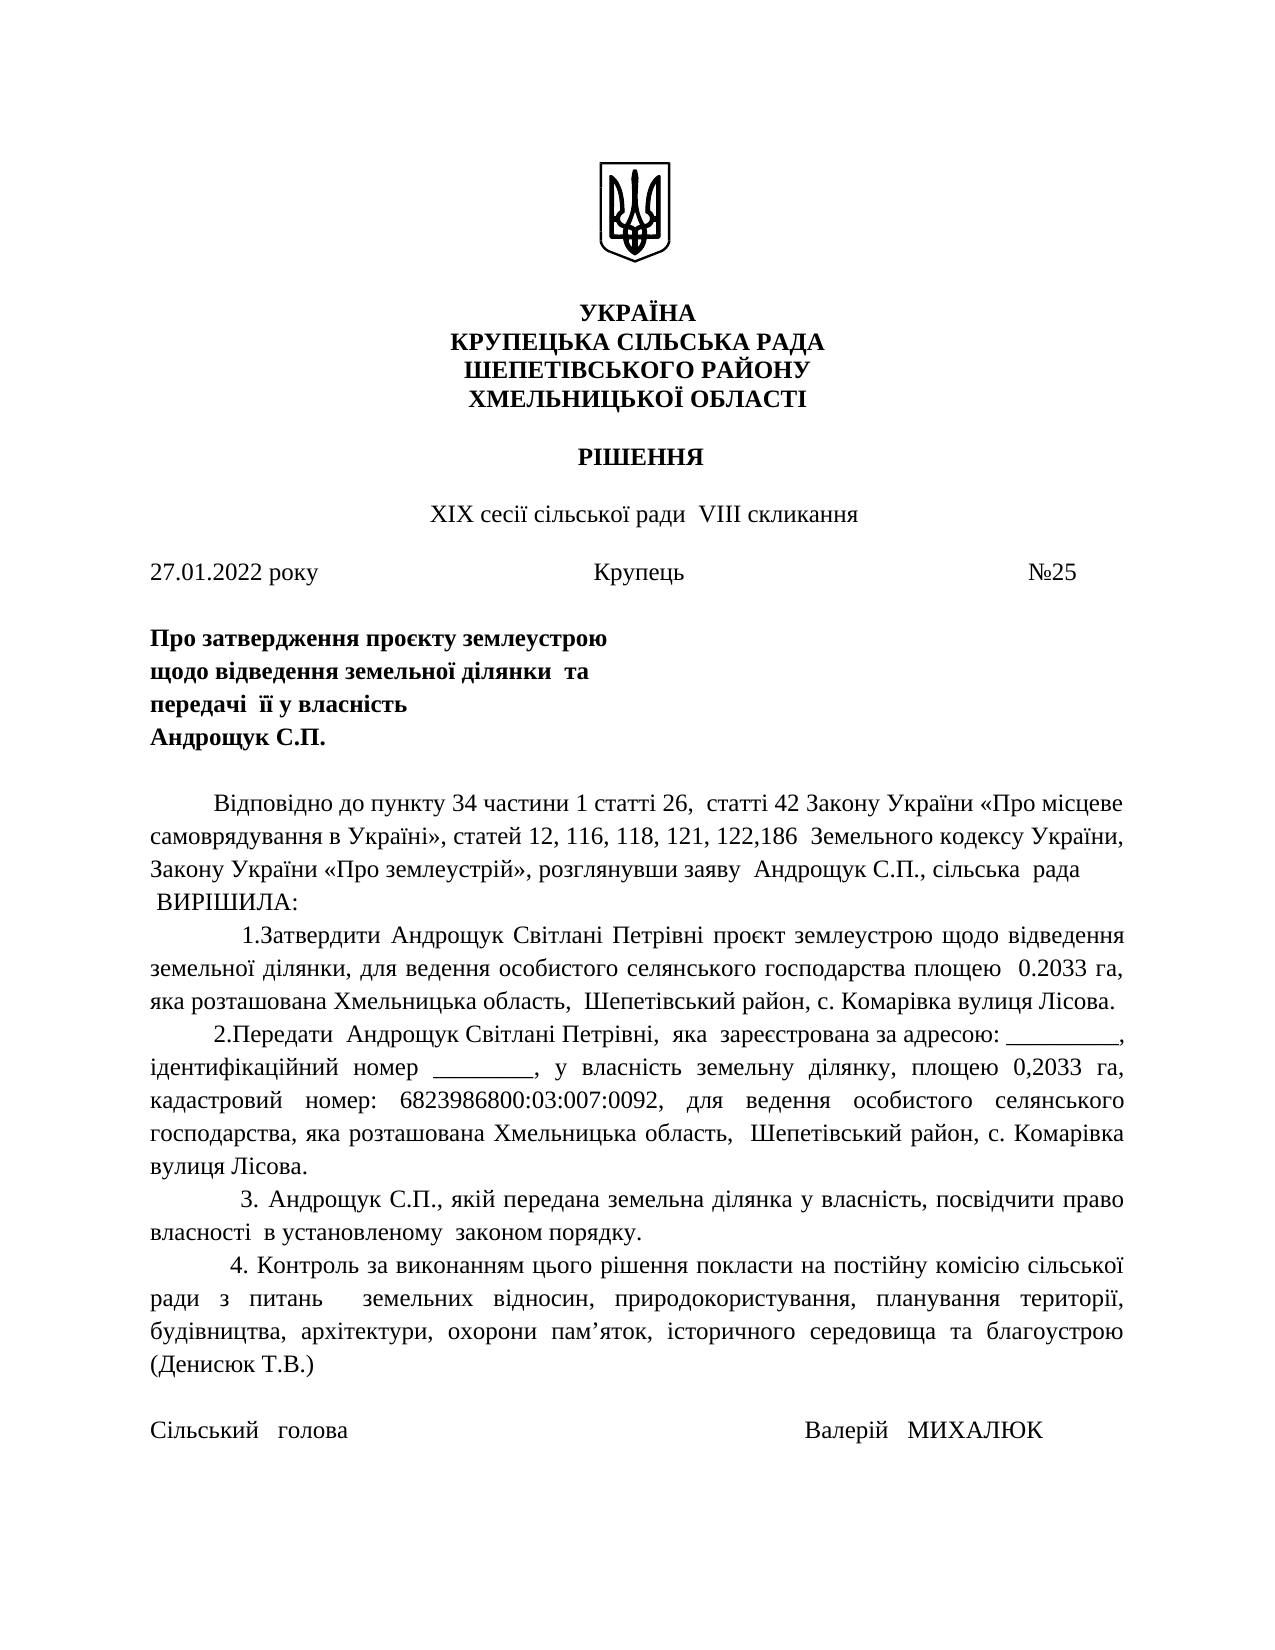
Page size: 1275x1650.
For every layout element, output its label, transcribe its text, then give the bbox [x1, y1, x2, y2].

text 27.01.2022 року Крупець №25 [150, 557, 1125, 586]
text Відповідно до пункту 34 частини 1 статті 26, статті 42 Закону України «Про місцеве самоврядування в Україні», статей 12, 116, 118, 121, 122,186 Земельного кодексу України, Закону України «Про землеустрій», розглянувши заяву Андрощук С.П., сільська рада [150, 788, 1125, 883]
text ВИРІШИЛА: [150, 887, 1125, 916]
text ШЕПЕТІВСЬКОГО РАЙОНУ [150, 356, 1125, 384]
text УКРАЇНА [150, 298, 1125, 327]
text 1.Затвердити Андрощук Світлані Петрівні проєкт землеустрою щодо відведення земельної ділянки, для ведення особистого селянського господарства площею 0.2033 га, яка розташована Хмельницька область, Шепетівський район, с. Комарівка вулиця Лісова. [150, 920, 1125, 1015]
text 4. Контроль за виконанням цього рішення покласти на постійну комісію сільської ради з питань земельних відносин, природокористування, планування території, будівництва, архітектури, охорони пам’яток, історичного середовища та благоустрою (Денисюк Т.В.) [150, 1250, 1125, 1378]
text ХІХ сесії сільської ради VІІІ скликання [150, 499, 1125, 528]
text ХМЕЛЬНИЦЬКОЇ ОБЛАСТІ [150, 384, 1125, 413]
text КРУПЕЦЬКА СІЛЬСЬКА РАДА [150, 327, 1125, 356]
text Сільський голова Валерій МИХАЛЮК [150, 1415, 1125, 1444]
text Андрощук С.П. [150, 722, 1125, 751]
text передачі її у власність [150, 689, 1125, 718]
text 3. Андрощук С.П., якій передана земельна ділянка у власність, посвідчити право власності в установленому законом порядку. [150, 1184, 1125, 1246]
text РІШЕННЯ [150, 442, 1125, 471]
text 2.Передати Андрощук Світлані Петрівні, яка зареєстрована за адресою: _________, ідентифікаційний номер ________, у власність земельну ділянку, площею 0,2033 га, кадастровий номер: 6823986800:03:007:0092, для ведення особистого селянського господарства, яка розташована Хмельницька область, Шепетівський район, с. Комарівка вулиця Лісова. [150, 1019, 1125, 1180]
text Про затвердження проєкту землеустрою [150, 623, 1125, 652]
text щодо відведення земельної ділянки та [150, 656, 1125, 684]
